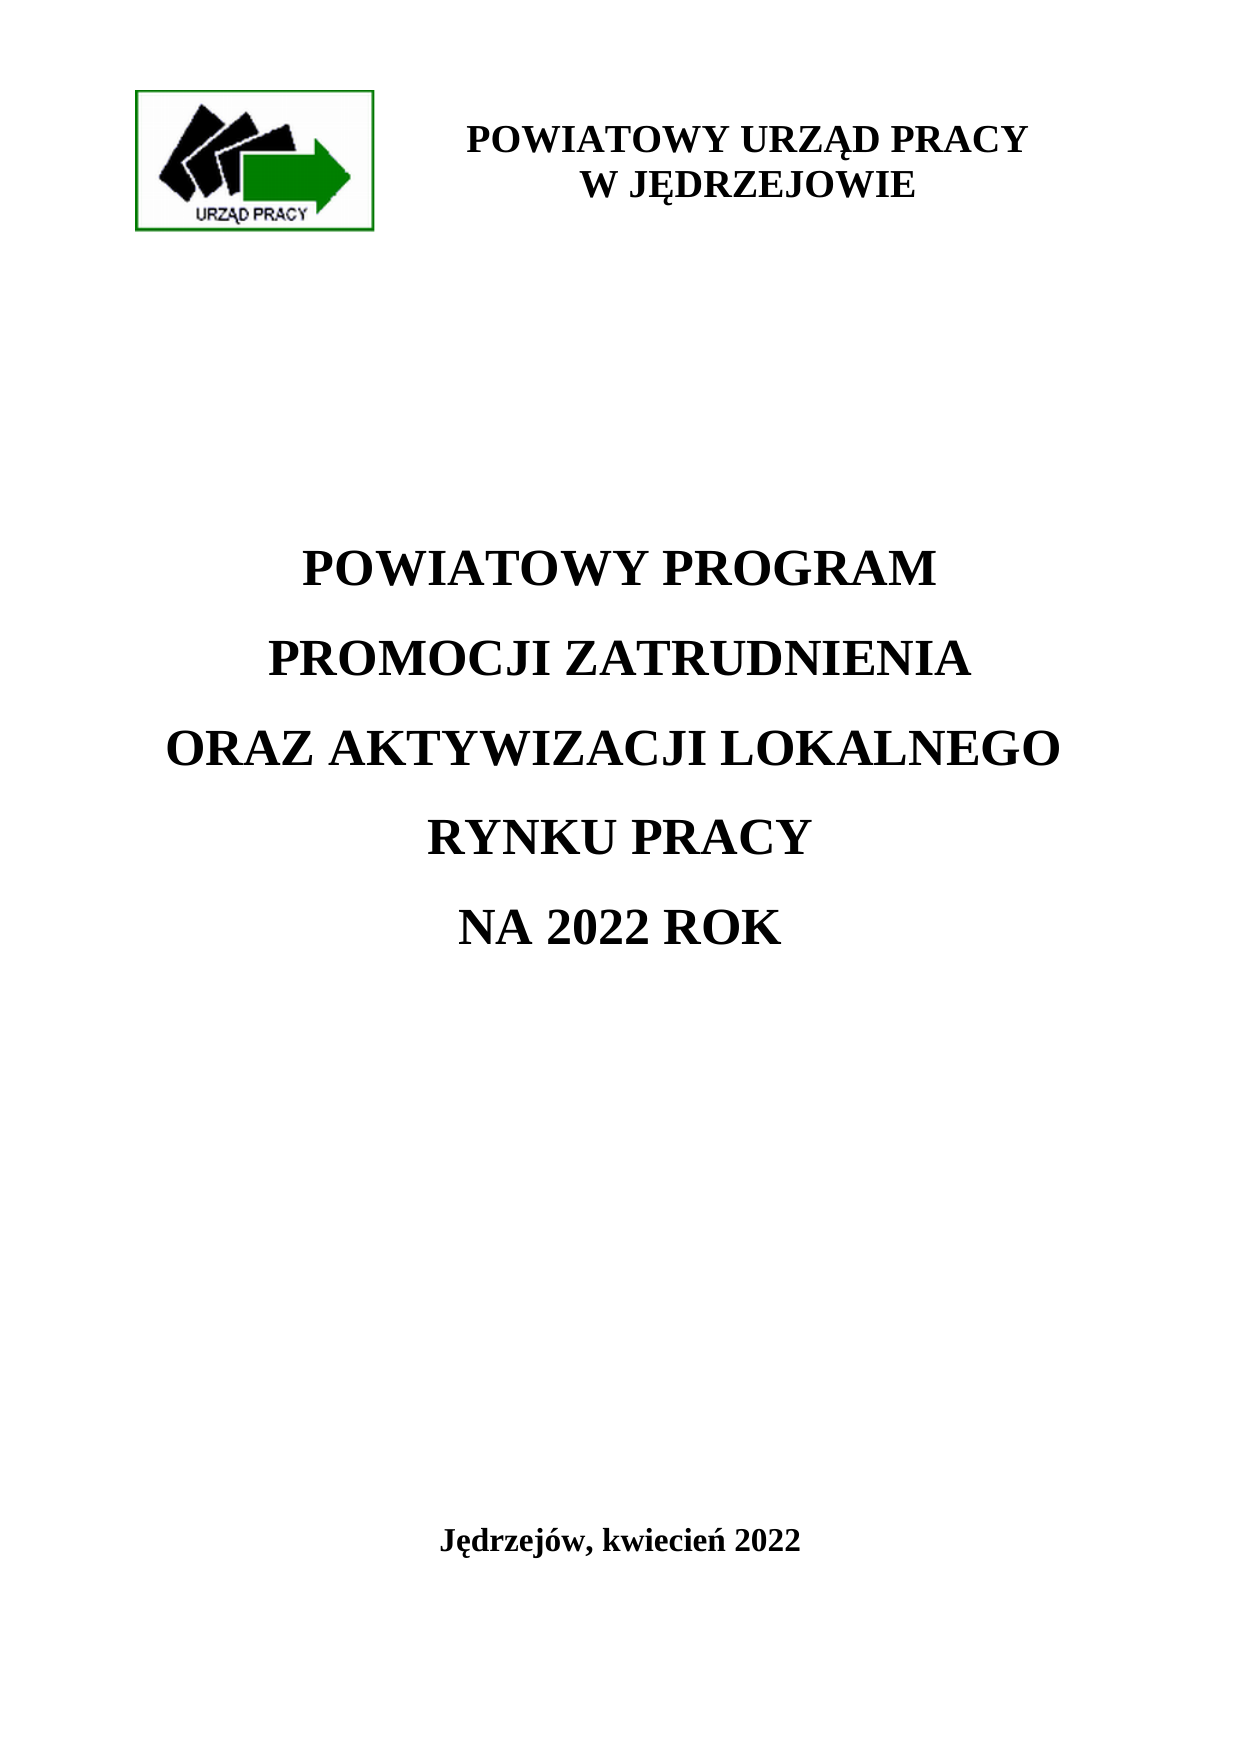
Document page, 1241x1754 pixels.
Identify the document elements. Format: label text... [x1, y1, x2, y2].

title NA 2022 ROK [148, 896, 1092, 956]
title POWIATOWY PROGRAM [148, 537, 1092, 597]
title PROMOCJI ZATRUDNIENIA [148, 626, 1092, 686]
picture [135, 90, 375, 233]
title Jędrzejów, kwiecień 2022 [148, 1520, 1092, 1559]
title ORAZ AKTYWIZACJI LOKALNEGO RYNKU PRACY [148, 716, 1092, 866]
